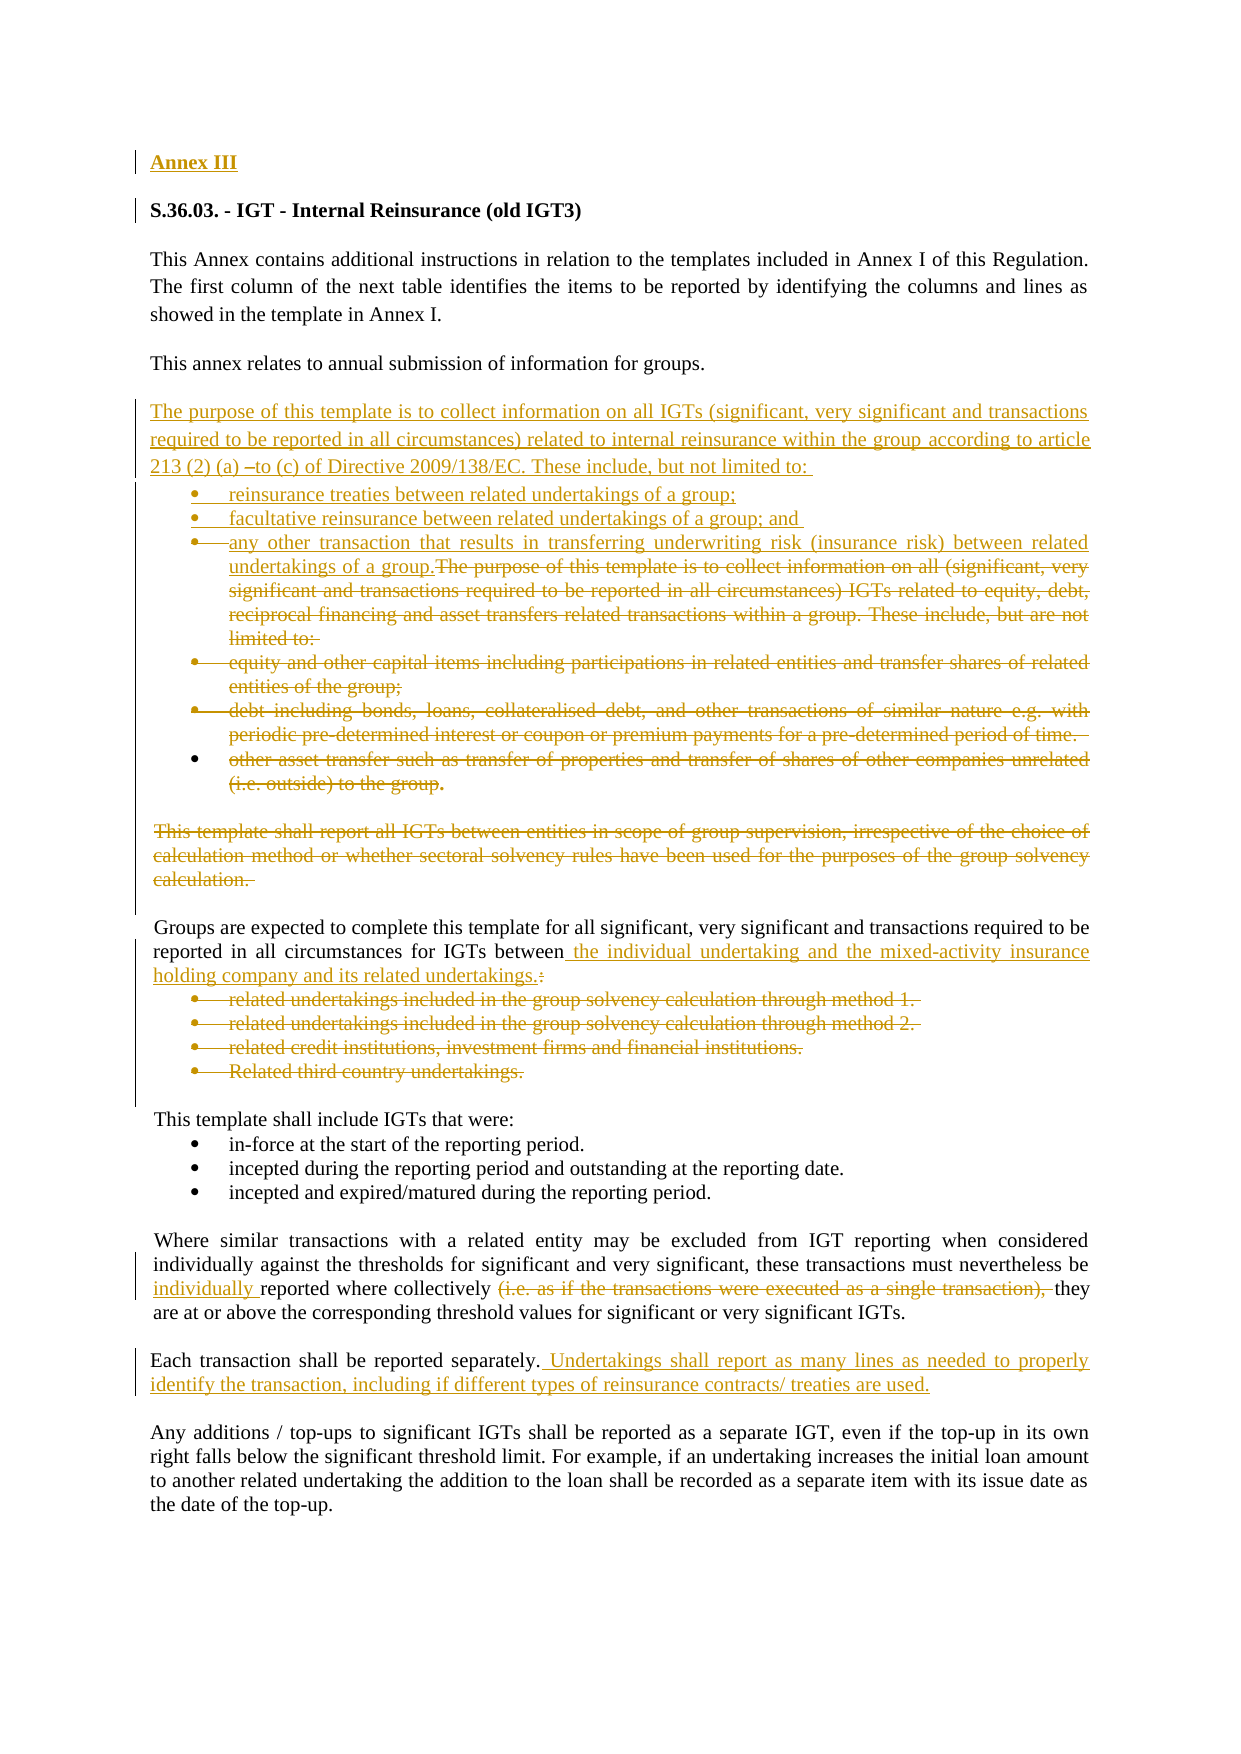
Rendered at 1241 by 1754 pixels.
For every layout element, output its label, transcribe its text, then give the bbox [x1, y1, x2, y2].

list incepted during the reporting period and outstanding at the reporting date. [191, 1156, 1090, 1179]
text This Annex contains additional instructions in relation to the templates included in Annex I of this Regulation. The first column of the next table identifies the items to be reported by identifying the columns and lines as showed in the template in Annex I. [150, 247, 1090, 326]
text S.36.03. - IGT - Internal Reinsurance (old IGT3) [150, 198, 1090, 222]
text Each transaction shall be reported separately. [150, 1348, 1090, 1396]
text Any additions / top-ups to significant IGTs shall be reported as a separate IGT, even if the top-up in its own right falls below the significant threshold limit. For example, if an undertaking increases the initial loan amount to another related undertaking the addition to the loan shall be recorded as a separate item with its issue date as the date of the top-up. [150, 1420, 1090, 1516]
list incepted and expired/matured during the reporting period. [191, 1179, 1090, 1204]
text Groups are expected to complete this template for all significant, very significant and transactions required to be reported in all circumstances for IGTs between [153, 915, 1090, 987]
text Where similar transactions with a related entity may be excluded from IGT reporting when considered individually against the thresholds for significant and very significant, these transactions must nevertheless be reported where collectively they are at or above the corresponding threshold values for significant or very significant IGTs. [153, 1228, 1090, 1324]
list in-force at the start of the reporting period. [191, 1131, 1090, 1156]
text This template shall include IGTs that were: [153, 1107, 1090, 1131]
text This annex relates to annual submission of information for groups. [150, 351, 1090, 374]
list . [191, 746, 1090, 794]
